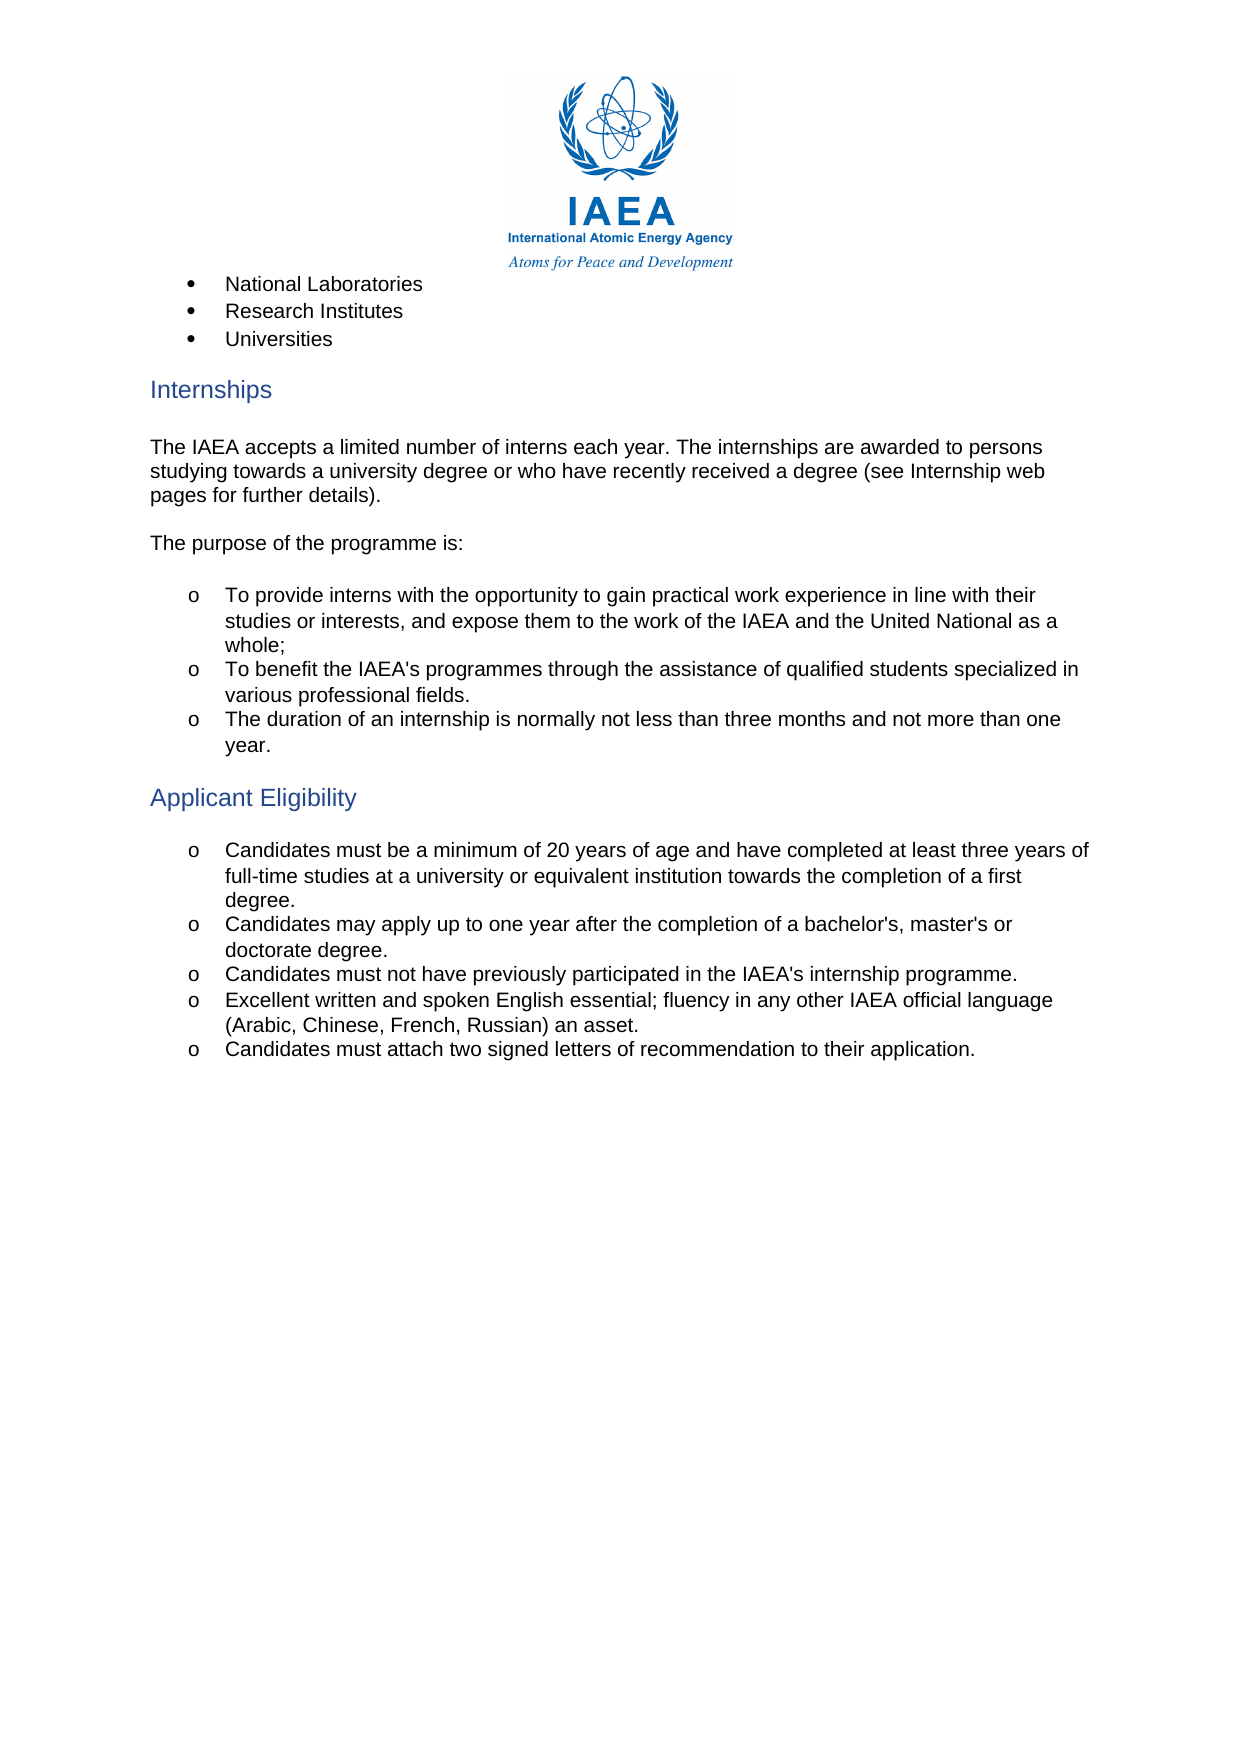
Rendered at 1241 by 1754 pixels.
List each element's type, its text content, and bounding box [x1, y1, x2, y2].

list To provide interns with the opportunity to gain practical work experience in line with their studies or interests, and expose them to the work of the IAEA and the United National as a whole; [187, 583, 1090, 657]
list National Laboratories [187, 271, 1090, 295]
picture [506, 73, 734, 272]
text The IAEA accepts a limited number of interns each year. The internships are awarded to persons studying towards a university degree or who have recently received a degree (see Internship web pages for further details). [150, 435, 1090, 507]
text Internships [150, 375, 1090, 404]
list Candidates must be a minimum of 20 years of age and have completed at least three years of full-time studies at a university or equivalent institution towards the completion of a first degree. [187, 838, 1090, 912]
list Research Institutes [187, 299, 1090, 323]
list Universities [187, 327, 1090, 351]
list The duration of an internship is normally not less than three months and not more than one year. [187, 707, 1090, 757]
list Candidates must not have previously participated in the IAEA's internship programme. [187, 962, 1090, 987]
list Candidates must attach two signed letters of recommendation to their application. [187, 1037, 1090, 1063]
text Applicant Eligibility [150, 783, 1090, 812]
list Candidates may apply up to one year after the completion of a bachelor's, master's or doctorate degree. [187, 912, 1090, 962]
text The purpose of the programme is: [150, 507, 1090, 555]
list To benefit the IAEA's programmes through the assistance of qualified students specialized in various professional fields. [187, 657, 1090, 707]
list Excellent written and spoken English essential; fluency in any other IAEA official language (Arabic, Chinese, French, Russian) an asset. [187, 987, 1090, 1037]
